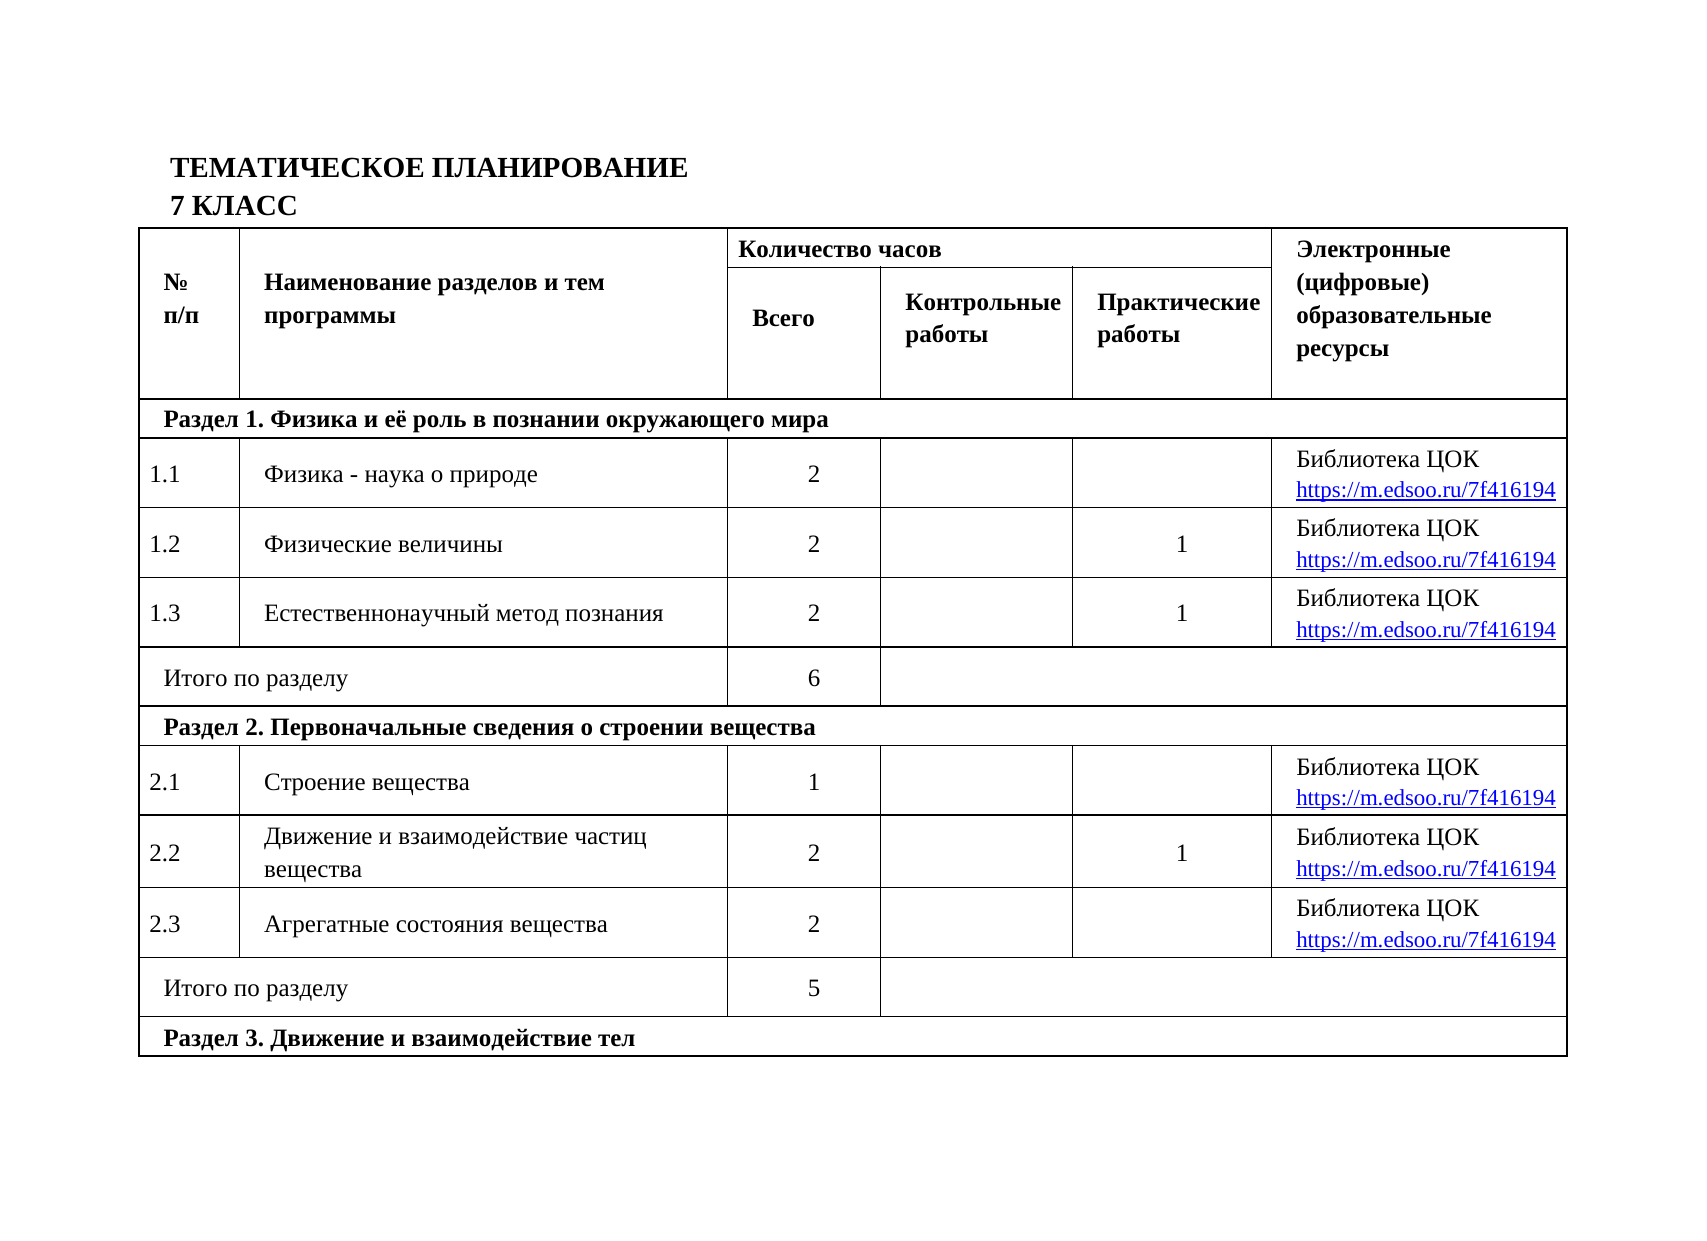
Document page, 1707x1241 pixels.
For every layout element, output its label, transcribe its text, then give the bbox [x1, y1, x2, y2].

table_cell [1272, 888, 1566, 956]
table_header Наименование разделов и тем программы [240, 229, 727, 398]
table_cell [881, 816, 1072, 887]
table_cell 1 [1073, 816, 1271, 887]
table_cell Естественнонаучный метод познания [240, 578, 727, 646]
table_cell Библиотека ЦОК https://m.edsoo.ru/7f416194 [1272, 508, 1566, 576]
table_cell [881, 508, 1072, 576]
table_cell [1073, 888, 1271, 956]
table_cell 2 [728, 578, 880, 646]
table_cell Раздел 2. Первоначальные сведения о строении вещества [140, 707, 1566, 745]
table_cell 2 [728, 888, 880, 956]
table_header Количество часов [728, 229, 1271, 266]
table_cell Физика - наука о природе [240, 439, 727, 507]
table_cell Физические величины [240, 508, 727, 576]
table_cell Библиотека ЦОК https://m.edsoo.ru/7f416194 [1272, 746, 1566, 814]
table_cell 2 [728, 508, 880, 576]
table_cell 1.3 [140, 578, 239, 646]
table_cell [881, 958, 1566, 1016]
table_cell 2.3 [140, 888, 239, 956]
table_cell 2.1 [140, 746, 239, 814]
table_cell Итого по разделу [140, 958, 727, 1016]
table_cell [881, 746, 1072, 814]
text 7 КЛАСС [162, 188, 1557, 222]
table_header № п/п [140, 229, 239, 398]
table_cell [881, 439, 1072, 507]
table_cell [881, 648, 1566, 705]
table_cell Контрольные работы [881, 268, 1072, 398]
table_cell 1 [1073, 508, 1271, 576]
table_cell 2.2 [140, 816, 239, 887]
table_cell Раздел 1. Физика и её роль в познании окружающего мира [140, 400, 1566, 437]
table_cell Движение и взаимодействие частиц вещества [240, 816, 727, 887]
table_cell 1 [728, 746, 880, 814]
text ТЕМАТИЧЕСКОЕ ПЛАНИРОВАНИЕ [162, 150, 1557, 183]
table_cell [1272, 816, 1566, 887]
table_cell 1 [1073, 578, 1271, 646]
table_cell Библиотека ЦОК https://m.edsoo.ru/7f416194 [1272, 578, 1566, 646]
table_cell 6 [728, 648, 880, 705]
table_cell 2 [728, 816, 880, 887]
table_cell 1.1 [140, 439, 239, 507]
table_cell Строение вещества [240, 746, 727, 814]
table_cell 5 [728, 958, 880, 1016]
table_cell Итого по разделу [140, 648, 727, 705]
table_cell [881, 578, 1072, 646]
table_cell [881, 888, 1072, 956]
table_cell Агрегатные состояния вещества [240, 888, 727, 956]
table_cell [1073, 746, 1271, 814]
table_header Электронные (цифровые) образовательные ресурсы [1272, 229, 1566, 398]
table_cell Практические работы [1073, 268, 1271, 398]
table_cell Раздел 3. Движение и взаимодействие тел [140, 1017, 1566, 1055]
table_cell 2 [728, 439, 880, 507]
table_cell Всего [728, 268, 880, 398]
table_cell 1.2 [140, 508, 239, 576]
table_cell [1073, 439, 1271, 507]
table_cell Библиотека ЦОК https://m.edsoo.ru/7f416194 [1272, 439, 1566, 507]
